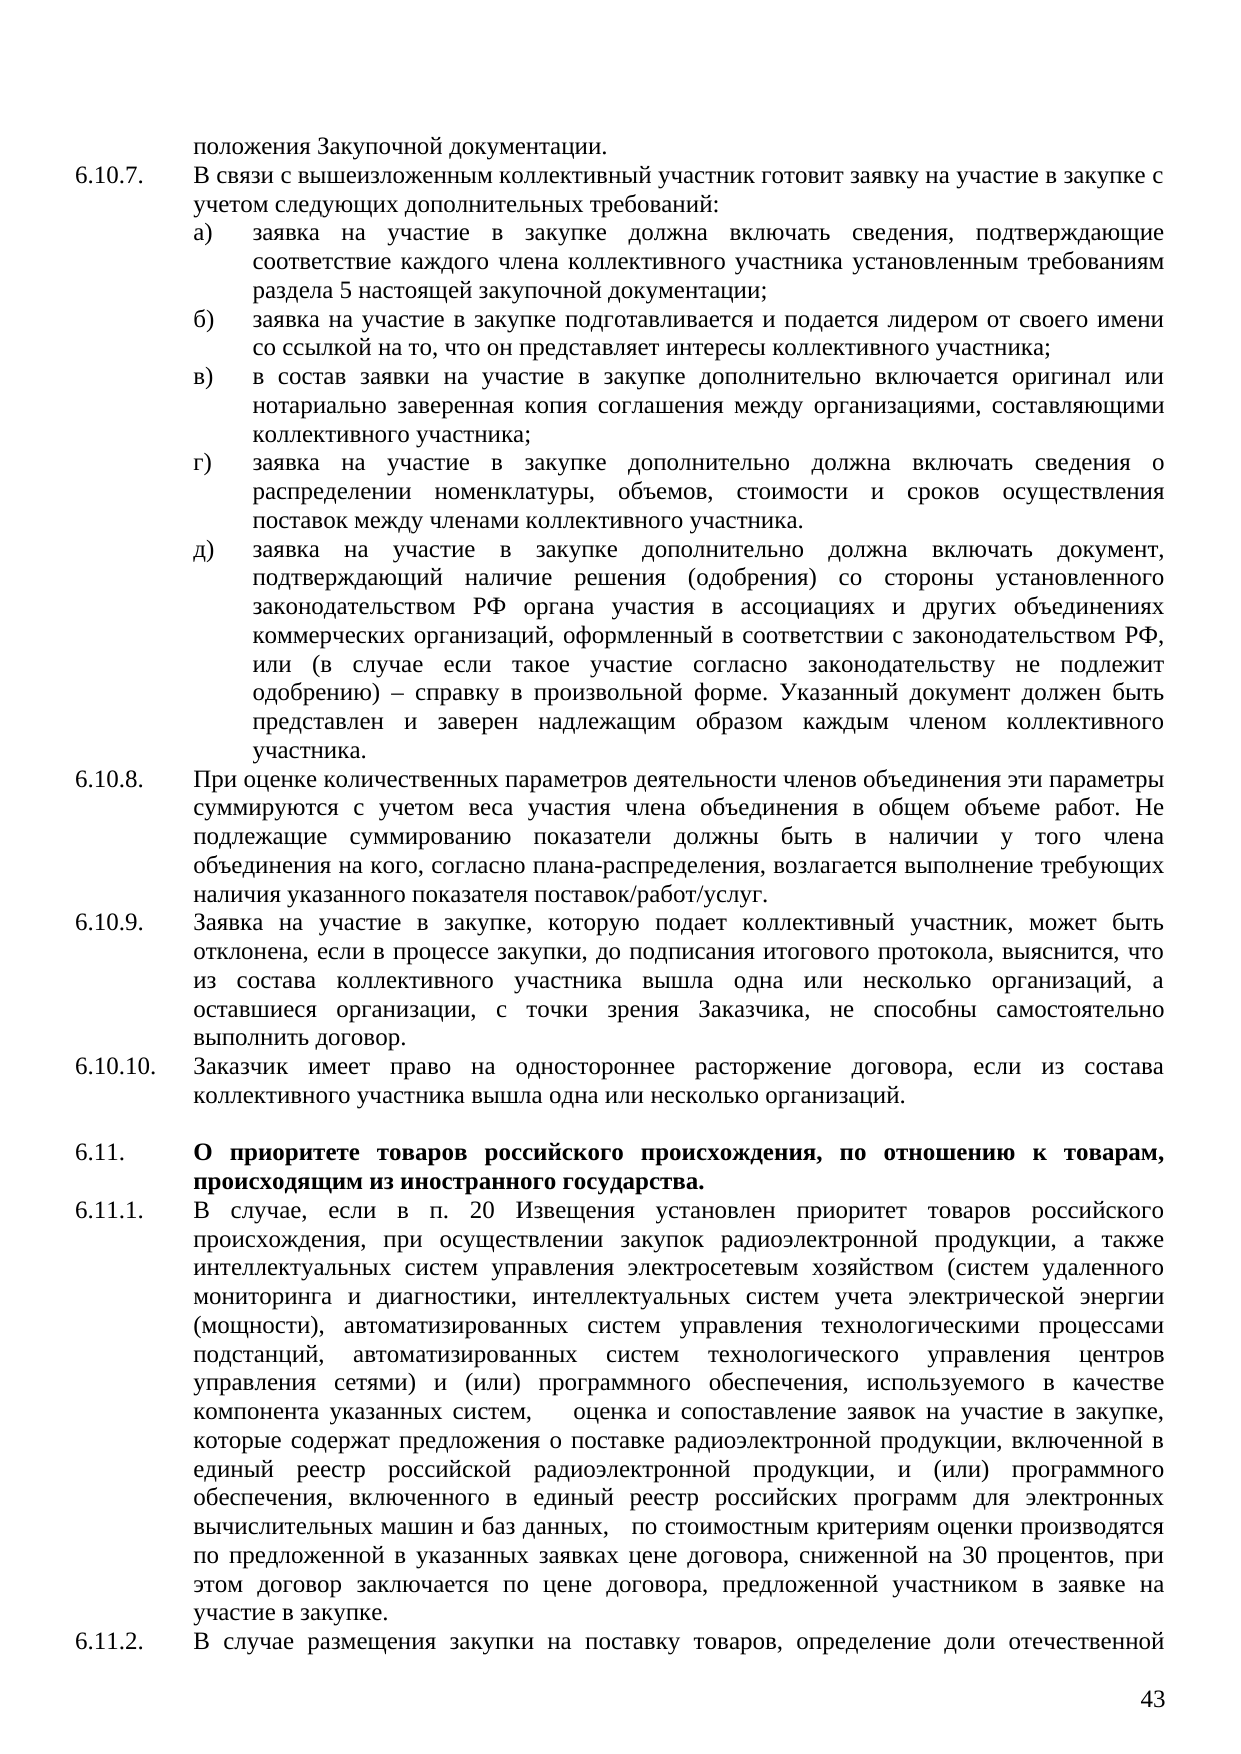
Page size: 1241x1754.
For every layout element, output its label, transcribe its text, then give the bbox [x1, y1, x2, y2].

list заявка на участие в закупке подготавливается и подается лидером от своего имени со ссылкой на то, что он представляет интересы коллективного участника; [193, 304, 1165, 361]
list в состав заявки на участие в закупке дополнительно включается оригинал или нотариально заверенная копия соглашения между организациями, составляющими коллективного участника; [193, 361, 1165, 447]
list заявка на участие в закупке дополнительно должна включать документ, подтверждающий наличие решения (одобрения) со стороны установленного законодательством РФ органа участия в ассоциациях и других объединениях коммерческих организаций, оформленный в соответствии с законодательством РФ, или (в случае если такое участие согласно законодательству не подлежит одобрению) – справку в произвольной форме. Указанный документ должен быть представлен и заверен надлежащим образом каждым членом коллективного участника. [193, 534, 1165, 764]
list Заявка на участие в закупке, которую подает коллективный участник, может быть отклонена, если в процессе закупки, до подписания итогового протокола, выяснится, что из состава коллективного участника вышла одна или несколько организаций, а оставшиеся организации, с точки зрения Заказчика, не способны самостоятельно выполнить договор. [75, 907, 1165, 1051]
list Заказчик имеет право на одностороннее расторжение договора, если из состава коллективного участника вышла одна или несколько организаций. [75, 1051, 1165, 1109]
list В случае, если в п. 20 Извещения установлен приоритет товаров российского происхождения, при осуществлении закупок радиоэлектронной продукции, а также интеллектуальных систем управления электросетевым хозяйством (систем удаленного мониторинга и диагностики, интеллектуальных систем учета электрической энергии (мощности), автоматизированных систем управления технологическими процессами подстанций, автоматизированных систем технологического управления центров управления сетями) и (или) программного обеспечения, используемого в качестве компонента указанных систем, оценка и сопоставление заявок на участие в закупке, которые содержат предложения о поставке радиоэлектронной продукции, включенной в единый реестр российской радиоэлектронной продукции, и (или) программного обеспечения, включенного в единый реестр российских программ для электронных вычислительных машин и баз данных, по стоимостным критериям оценки производятся по предложенной в указанных заявках цене договора, сниженной на 30 процентов, при этом договор заключается по цене договора, предложенной участником в заявке на участие в закупке. [75, 1195, 1165, 1626]
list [75, 1626, 1165, 1655]
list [75, 131, 1165, 160]
list При оценке количественных параметров деятельности членов объединения эти параметры суммируются с учетом веса участия члена объединения в общем объеме работ. Не подлежащие суммированию показатели должны быть в наличии у того члена объединения на кого, согласно плана-распределения, возлагается выполнение требующих наличия указанного показателя поставок/работ/услуг. [75, 764, 1165, 907]
list заявка на участие в закупке должна включать сведения, подтверждающие соответствие каждого члена коллективного участника установленным требованиям раздела 5 настоящей закупочной документации; [193, 217, 1165, 304]
list заявка на участие в закупке дополнительно должна включать сведения о распределении номенклатуры, объемов, стоимости и сроков осуществления поставок между членами коллективного участника. [193, 447, 1165, 534]
list О приоритете товаров российского происхождения, по отношению к товарам, происходящим из иностранного государства. [75, 1137, 1165, 1195]
list В связи с вышеизложенным коллективный участник готовит заявку на участие в закупке с учетом следующих дополнительных требований: [75, 160, 1165, 217]
